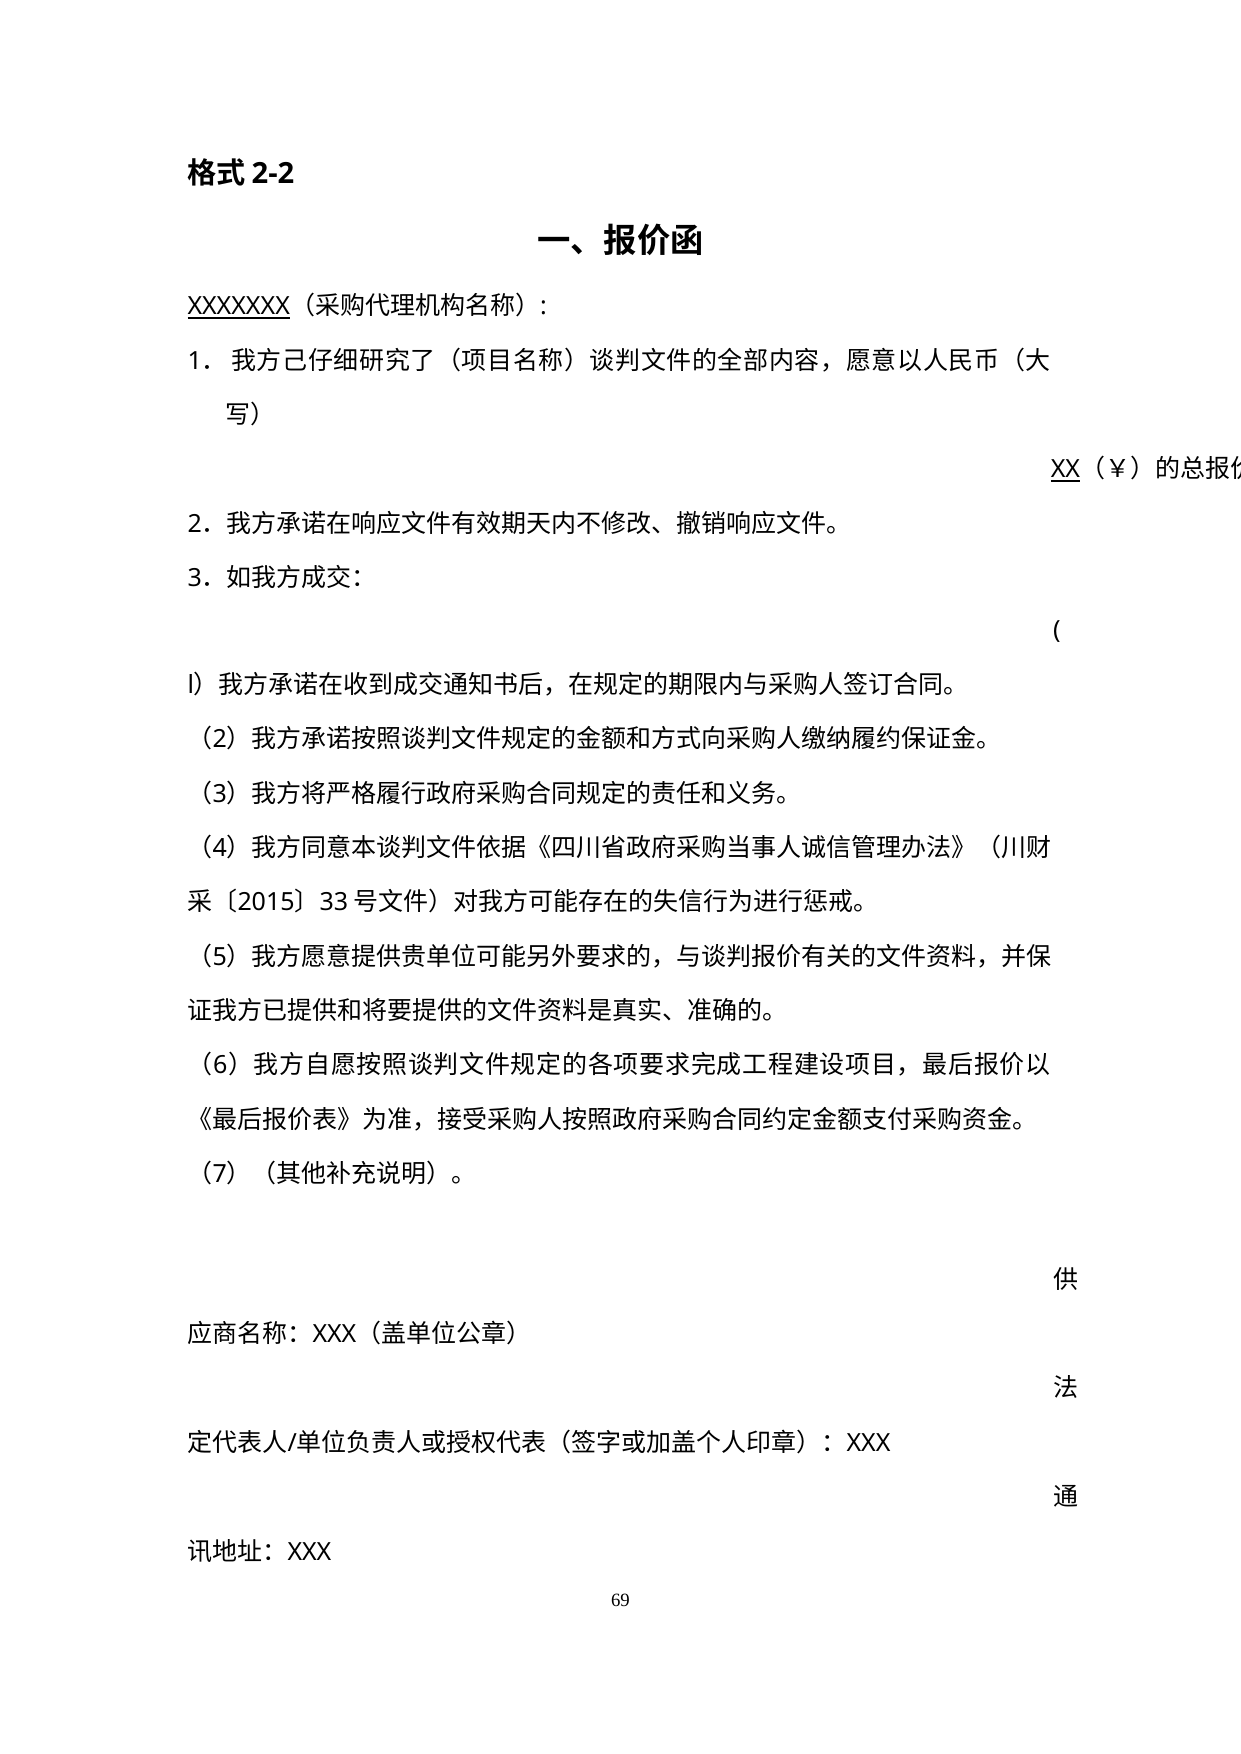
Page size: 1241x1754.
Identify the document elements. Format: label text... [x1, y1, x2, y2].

text （2）我方承诺按照谈判文件规定的金额和方式向采购人缴纳履约保证金。 [187, 719, 1053, 755]
text 格式2-2 [187, 150, 1053, 192]
text 3．如我方成交： [187, 558, 1053, 594]
text 法定代表人/单位负责人或授权代表（签字或加盖个人印章）：XXX [187, 1368, 1053, 1458]
text (l）我方承诺在收到成交通知书后，在规定的期限内与采购人签订合同。 [187, 612, 1053, 701]
text 通讯地址：XXX [187, 1477, 1053, 1567]
text XXXXXXX（采购代理机构名称）: [187, 286, 1053, 322]
text 一、报价函 [187, 213, 1053, 262]
text 供应商名称：XXX（盖单位公章） [187, 1259, 1053, 1350]
list 我方己仔细研究了（项目名称）谈判文件的全部内容，愿意以人民币（大写） [187, 340, 1053, 431]
list XX（￥）的总报价，工期 XX 日历天，按合同约定实施和完成承包工程，修补工程中的任何缺陷，工程质量达到规定要求标准。 [1051, 449, 1240, 485]
text 2．我方承诺在响应文件有效期天内不修改、撤销响应文件。 [187, 503, 1053, 539]
text （4）我方同意本谈判文件依据《四川省政府采购当事人诚信管理办法》（川财采〔2015〕33号文件）对我方可能存在的失信行为进行惩戒。 [187, 827, 1053, 918]
text （3）我方将严格履行政府采购合同规定的责任和义务。 [187, 773, 1053, 809]
text （6）我方自愿按照谈判文件规定的各项要求完成工程建设项目，最后报价以《最后报价表》为准，接受采购人按照政府采购合同约定金额支付采购资金。 [187, 1045, 1053, 1136]
text （5）我方愿意提供贵单位可能另外要求的，与谈判报价有关的文件资料，并保证我方已提供和将要提供的文件资料是真实、准确的。 [187, 936, 1053, 1027]
text （7）（其他补充说明）。 [187, 1154, 1053, 1190]
